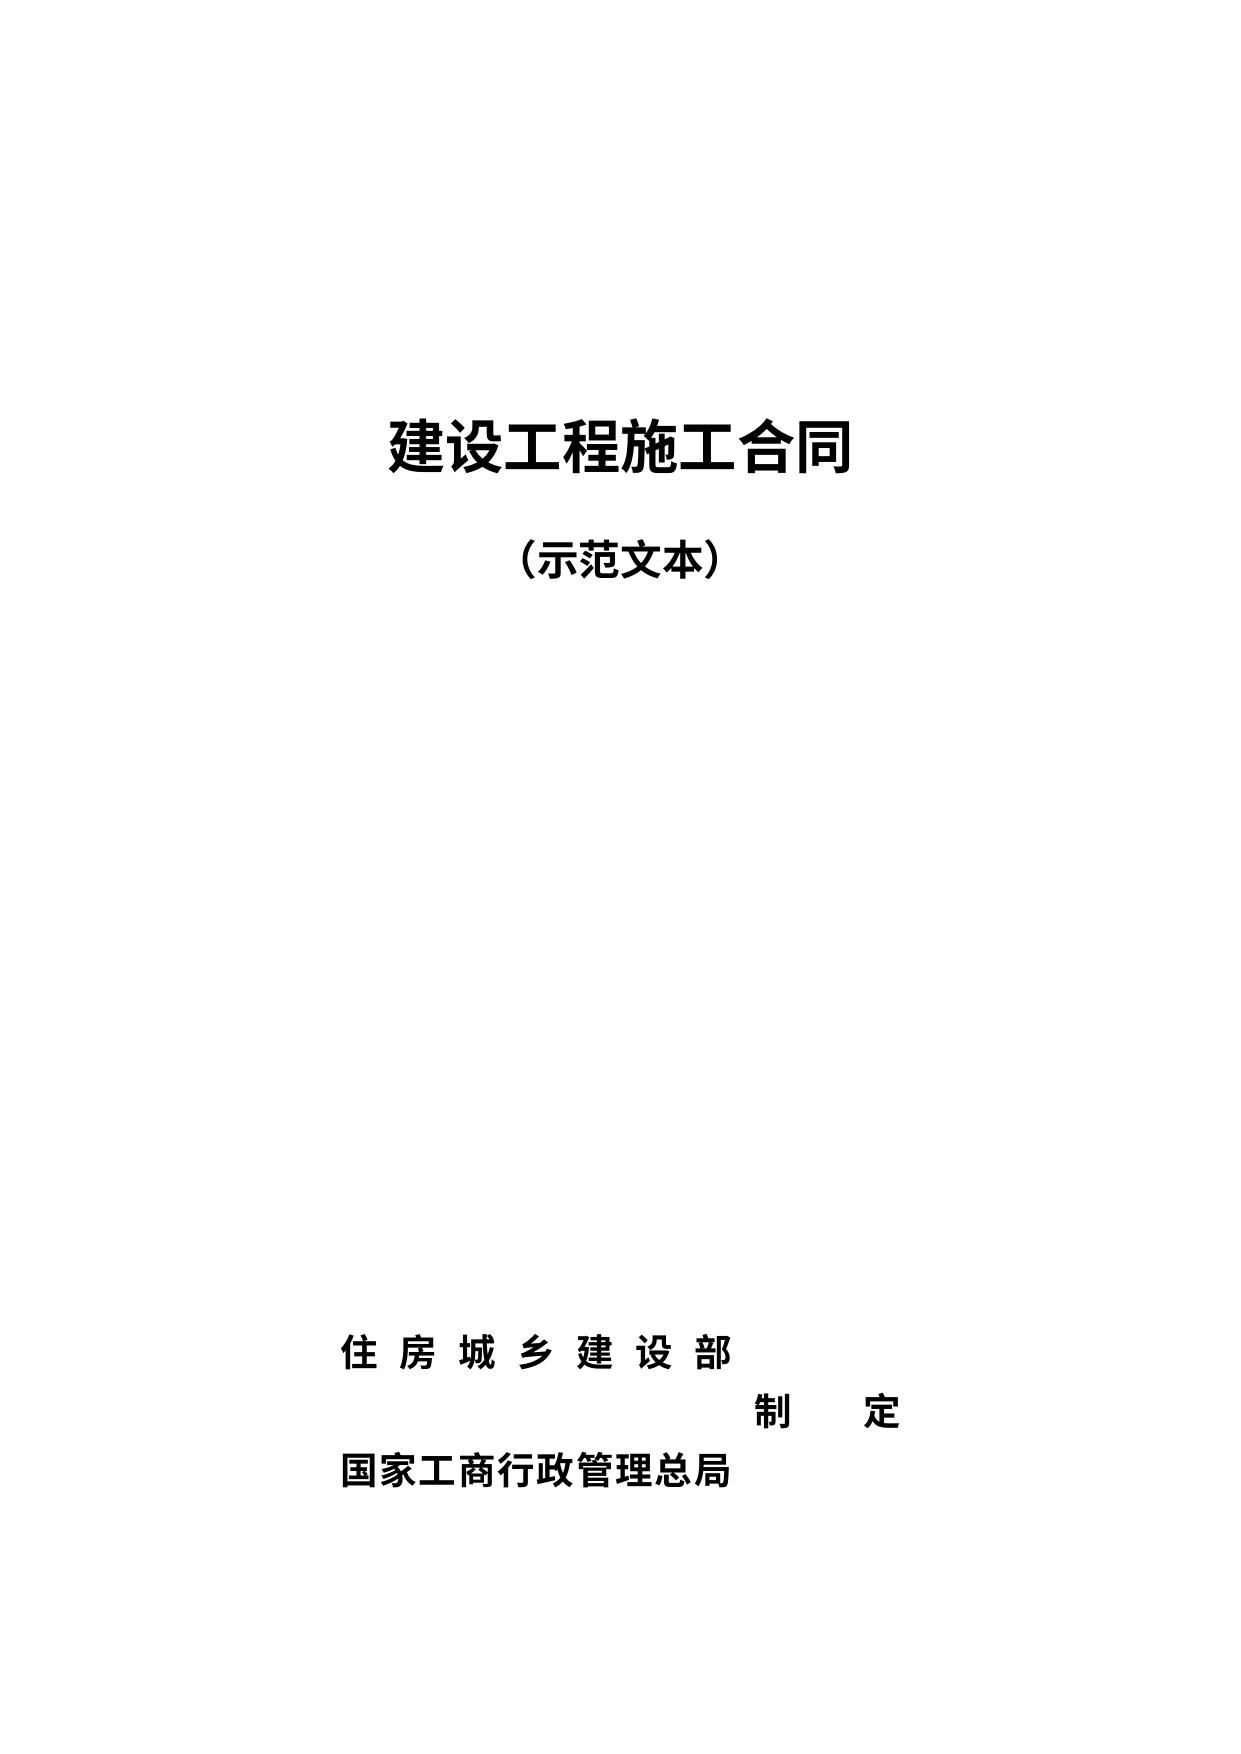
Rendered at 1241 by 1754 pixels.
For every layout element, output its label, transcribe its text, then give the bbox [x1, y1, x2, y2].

table_cell 国家工商行政管理总局 [329, 1416, 743, 1534]
list （示范文本） [187, 527, 1053, 587]
list 建设工程施工合同 [187, 400, 1053, 485]
table_header 住房城乡建设部 [329, 1298, 743, 1416]
table_header 制定 [743, 1298, 912, 1534]
